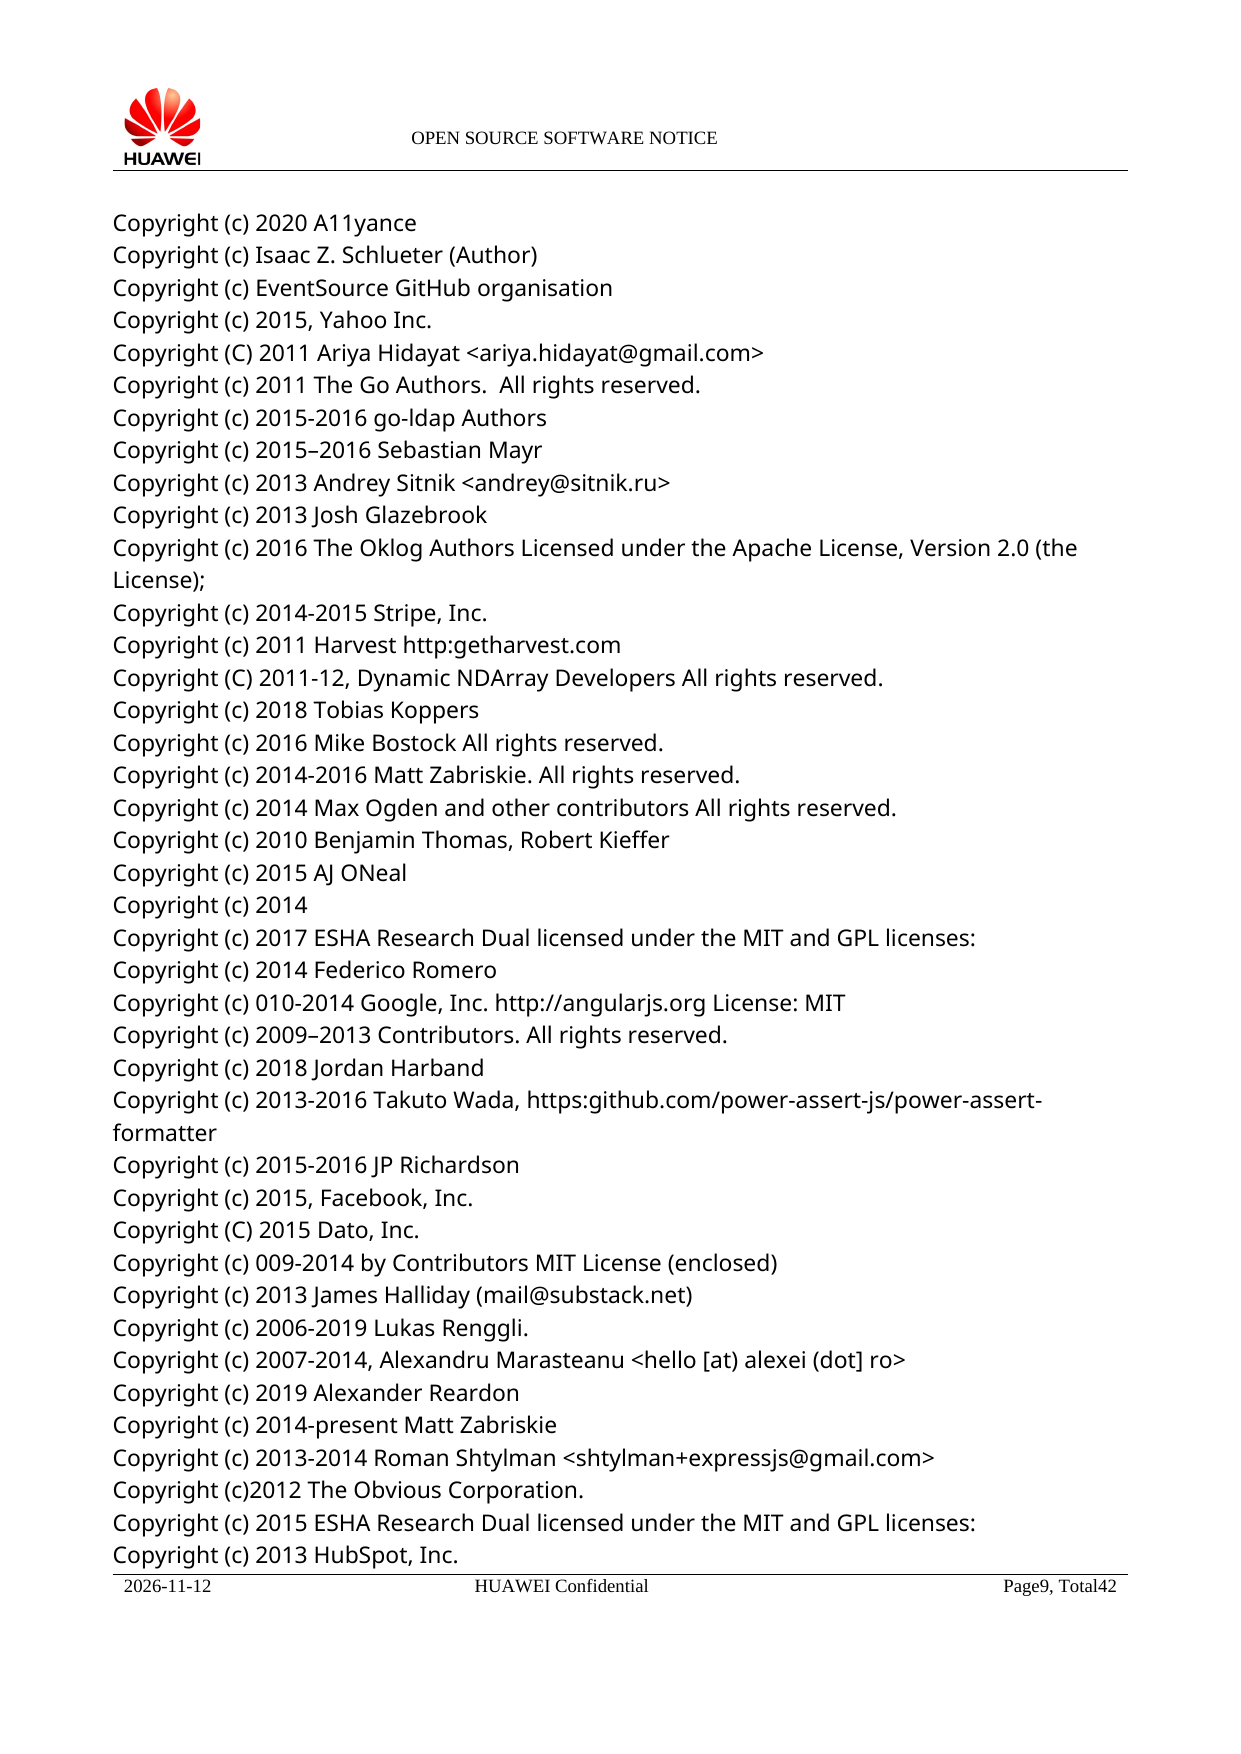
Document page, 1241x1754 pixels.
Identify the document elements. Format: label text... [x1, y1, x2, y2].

picture [124, 88, 201, 165]
